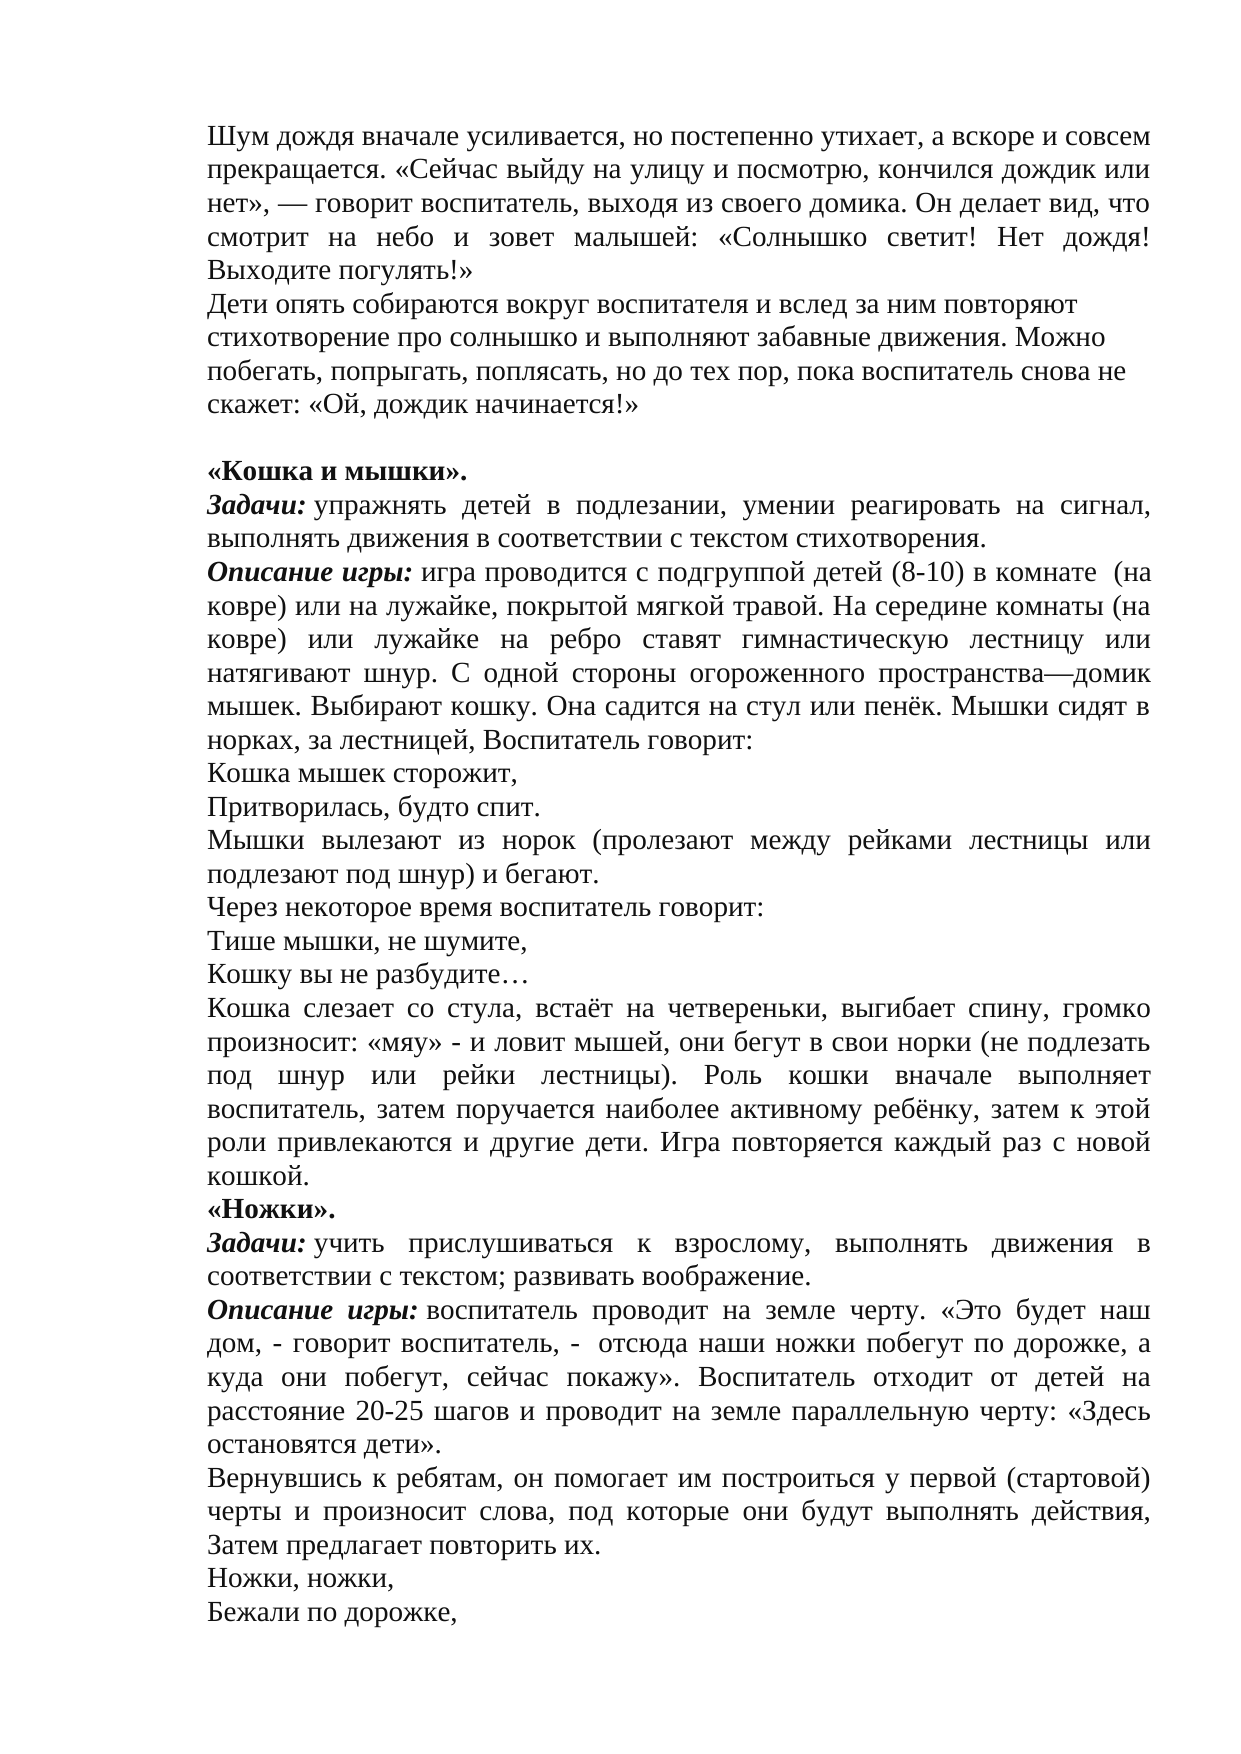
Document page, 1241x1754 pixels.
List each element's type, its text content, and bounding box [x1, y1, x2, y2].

text Описание игры: воспитатель проводит на земле черту. «Это будет наш дом, - говорит воспитатель, - отсюда наши ножки побегут по дорожке, а куда они побегут, сейчас покажу». Воспитатель отходит от детей на расстояние 20-25 шагов и проводит на земле параллельную черту: «Здесь остановятся дети». [207, 1292, 1152, 1460]
text Мышки вылезают из норок (пролезают между рейками лестницы или подлезают под шнур) и бегают. [207, 822, 1152, 889]
text Задачи: упражнять детей в подлезании, умении реагировать на сигнал, выполнять движения в соответствии с текстом стихотворения. [207, 487, 1152, 554]
text Бежали по дорожке, [207, 1594, 1152, 1627]
text Кошка мышек сторожит, [207, 755, 1152, 789]
text Кошка слезает со стула, встаёт на четвереньки, выгибает спину, громко произносит: «мяу» - и ловит мышей, они бегут в свои норки (не подлезать под шнур или рейки лестницы). Роль кошки вначале выполняет воспитатель, затем поручается наиболее активному ребёнку, затем к этой роли привлекаются и другие дети. Игра повторяется каждый раз с новой кошкой. [207, 990, 1152, 1191]
text Через некоторое время воспитатель говорит: [207, 889, 1152, 923]
text Дети опять собираются вокруг воспитателя и вслед за ним повторяют стихотворение про солнышко и выполняют забавные движения. Можно побегать, попрыгать, поплясать, но до тех пор, пока воспитатель снова не скажет: «Ой, дождик начинается!» [207, 286, 1152, 453]
text Ножки, ножки, [207, 1560, 1152, 1594]
text Описание игры: игра проводится с подгруппой детей (8-10) в комнате (на ковре) или на лужайке, покрытой мягкой травой. На середине комнаты (на ковре) или лужайке на ребро ставят гимнастическую лестницу или натягивают шнур. С одной стороны огороженного пространства—домик мышек. Выбирают кошку. Она садится на стул или пенёк. Мышки сидят в норках, за лестницей, Воспитатель говорит: [207, 554, 1152, 755]
text «Ножки». [207, 1191, 1152, 1225]
text «Кошка и мышки». [207, 453, 1152, 487]
text Тише мышки, не шумите, [207, 923, 1152, 957]
text Вернувшись к ребятам, он помогает им построиться у первой (стартовой) черты и произносит слова, под которые они будут выполнять действия, Затем предлагает повторить их. [207, 1460, 1152, 1560]
text Шум дождя вначале усиливается, но постепенно утихает, а вскоре и совсем прекращается. «Сейчас выйду на улицу и посмотрю, кончился дождик или нет», — говорит воспитатель, выходя из своего домика. Он делает вид, что смотрит на небо и зовет малышей: «Солнышко светит! Нет дождя! Выходите погулять!» [207, 118, 1152, 286]
text Задачи: учить прислушиваться к взрослому, выполнять движения в соответствии с текстом; развивать воображение. [207, 1225, 1152, 1292]
text Притворилась, будто спит. [207, 789, 1152, 822]
text Кошку вы не разбудите… [207, 957, 1152, 990]
